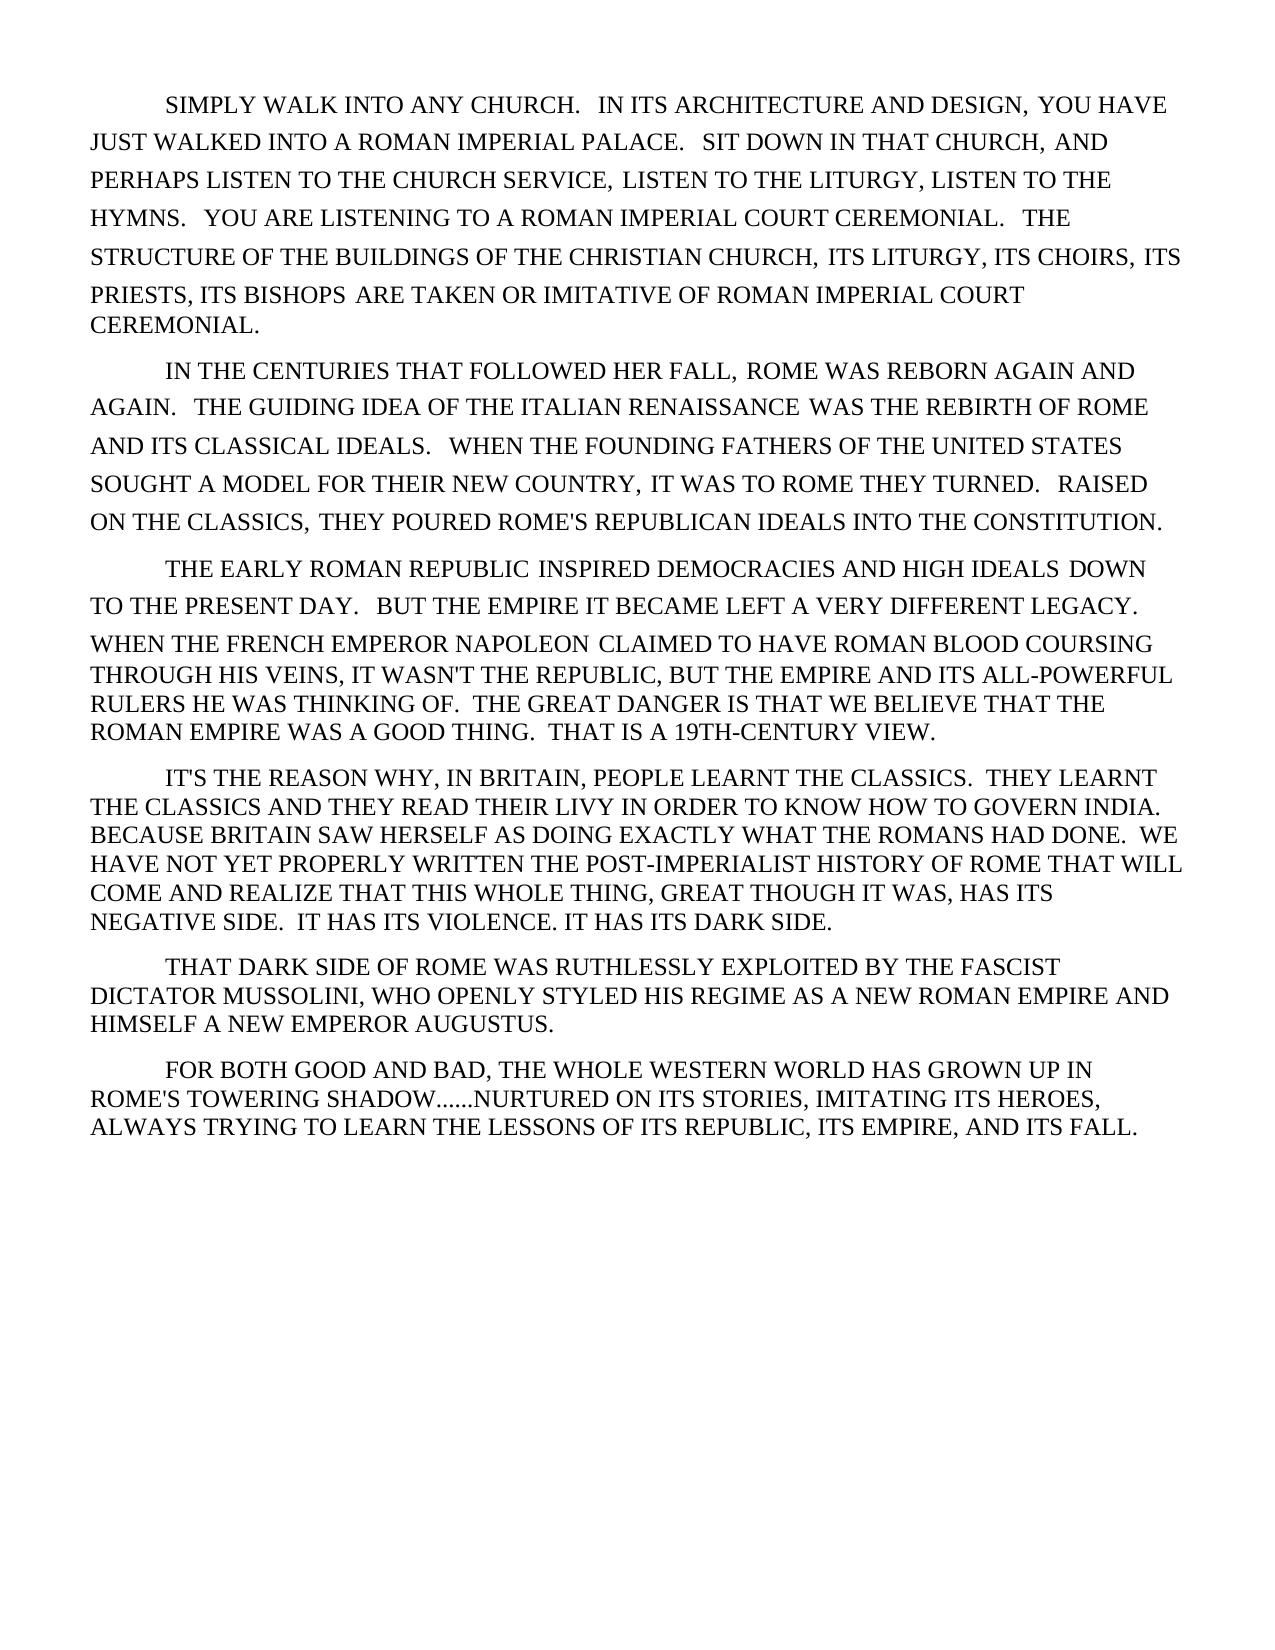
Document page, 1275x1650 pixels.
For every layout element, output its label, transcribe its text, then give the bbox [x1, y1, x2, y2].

text FOR BOTH GOOD AND BAD, THE WHOLE WESTERN WORLD HAS GROWN UP IN ROME'S TOWERING SHADOW......NURTURED ON ITS STORIES, IMITATING ITS HEROES, ALWAYS TRYING TO LEARN THE LESSONS OF ITS REPUBLIC, ITS EMPIRE, AND ITS FALL. [90, 1055, 1185, 1141]
text SIMPLY WALK INTO ANY CHURCH. IN ITS ARCHITECTURE AND DESIGN, YOU HAVE JUST WALKED INTO A ROMAN IMPERIAL PALACE. SIT DOWN IN THAT CHURCH, AND PERHAPS LISTEN TO THE CHURCH SERVICE, LISTEN TO THE LITURGY, LISTEN TO THE HYMNS. YOU ARE LISTENING TO A ROMAN IMPERIAL COURT CEREMONIAL. THE STRUCTURE OF THE BUILDINGS OF THE CHRISTIAN CHURCH, ITS LITURGY, ITS CHOIRS, ITS PRIESTS, ITS BISHOPS ARE TAKEN OR IMITATIVE OF ROMAN IMPERIAL COURT CEREMONIAL. [90, 90, 1185, 339]
text IN THE CENTURIES THAT FOLLOWED HER FALL, ROME WAS REBORN AGAIN AND AGAIN. THE GUIDING IDEA OF THE ITALIAN RENAISSANCE WAS THE REBIRTH OF ROME AND ITS CLASSICAL IDEALS. WHEN THE FOUNDING FATHERS OF THE UNITED STATES SOUGHT A MODEL FOR THEIR NEW COUNTRY, IT WAS TO ROME THEY TURNED. RAISED ON THE CLASSICS, THEY POURED ROME'S REPUBLICAN IDEALS INTO THE CONSTITUTION. [90, 356, 1185, 538]
text IT'S THE REASON WHY, IN BRITAIN, PEOPLE LEARNT THE CLASSICS. THEY LEARNT THE CLASSICS AND THEY READ THEIR LIVY IN ORDER TO KNOW HOW TO GOVERN INDIA. BECAUSE BRITAIN SAW HERSELF AS DOING EXACTLY WHAT THE ROMANS HAD DONE. WE HAVE NOT YET PROPERLY WRITTEN THE POST-IMPERIALIST HISTORY OF ROME THAT WILL COME AND REALIZE THAT THIS WHOLE THING, GREAT THOUGH IT WAS, HAS ITS NEGATIVE SIDE. IT HAS ITS VIOLENCE. IT HAS ITS DARK SIDE. [90, 763, 1185, 935]
text THE EARLY ROMAN REPUBLIC INSPIRED DEMOCRACIES AND HIGH IDEALS DOWN TO THE PRESENT DAY. BUT THE EMPIRE IT BECAME LEFT A VERY DIFFERENT LEGACY. WHEN THE FRENCH EMPEROR NAPOLEON CLAIMED TO HAVE ROMAN BLOOD COURSING THROUGH HIS VEINS, IT WASN'T THE REPUBLIC, BUT THE EMPIRE AND ITS ALL-POWERFUL RULERS HE WAS THINKING OF. THE GREAT DANGER IS THAT WE BELIEVE THAT THE ROMAN EMPIRE WAS A GOOD THING. THAT IS A 19TH-CENTURY VIEW. [90, 554, 1185, 746]
text THAT DARK SIDE OF ROME WAS RUTHLESSLY EXPLOITED BY THE FASCIST DICTATOR MUSSOLINI, WHO OPENLY STYLED HIS REGIME AS A NEW ROMAN EMPIRE AND HIMSELF A NEW EMPEROR AUGUSTUS. [90, 952, 1185, 1038]
